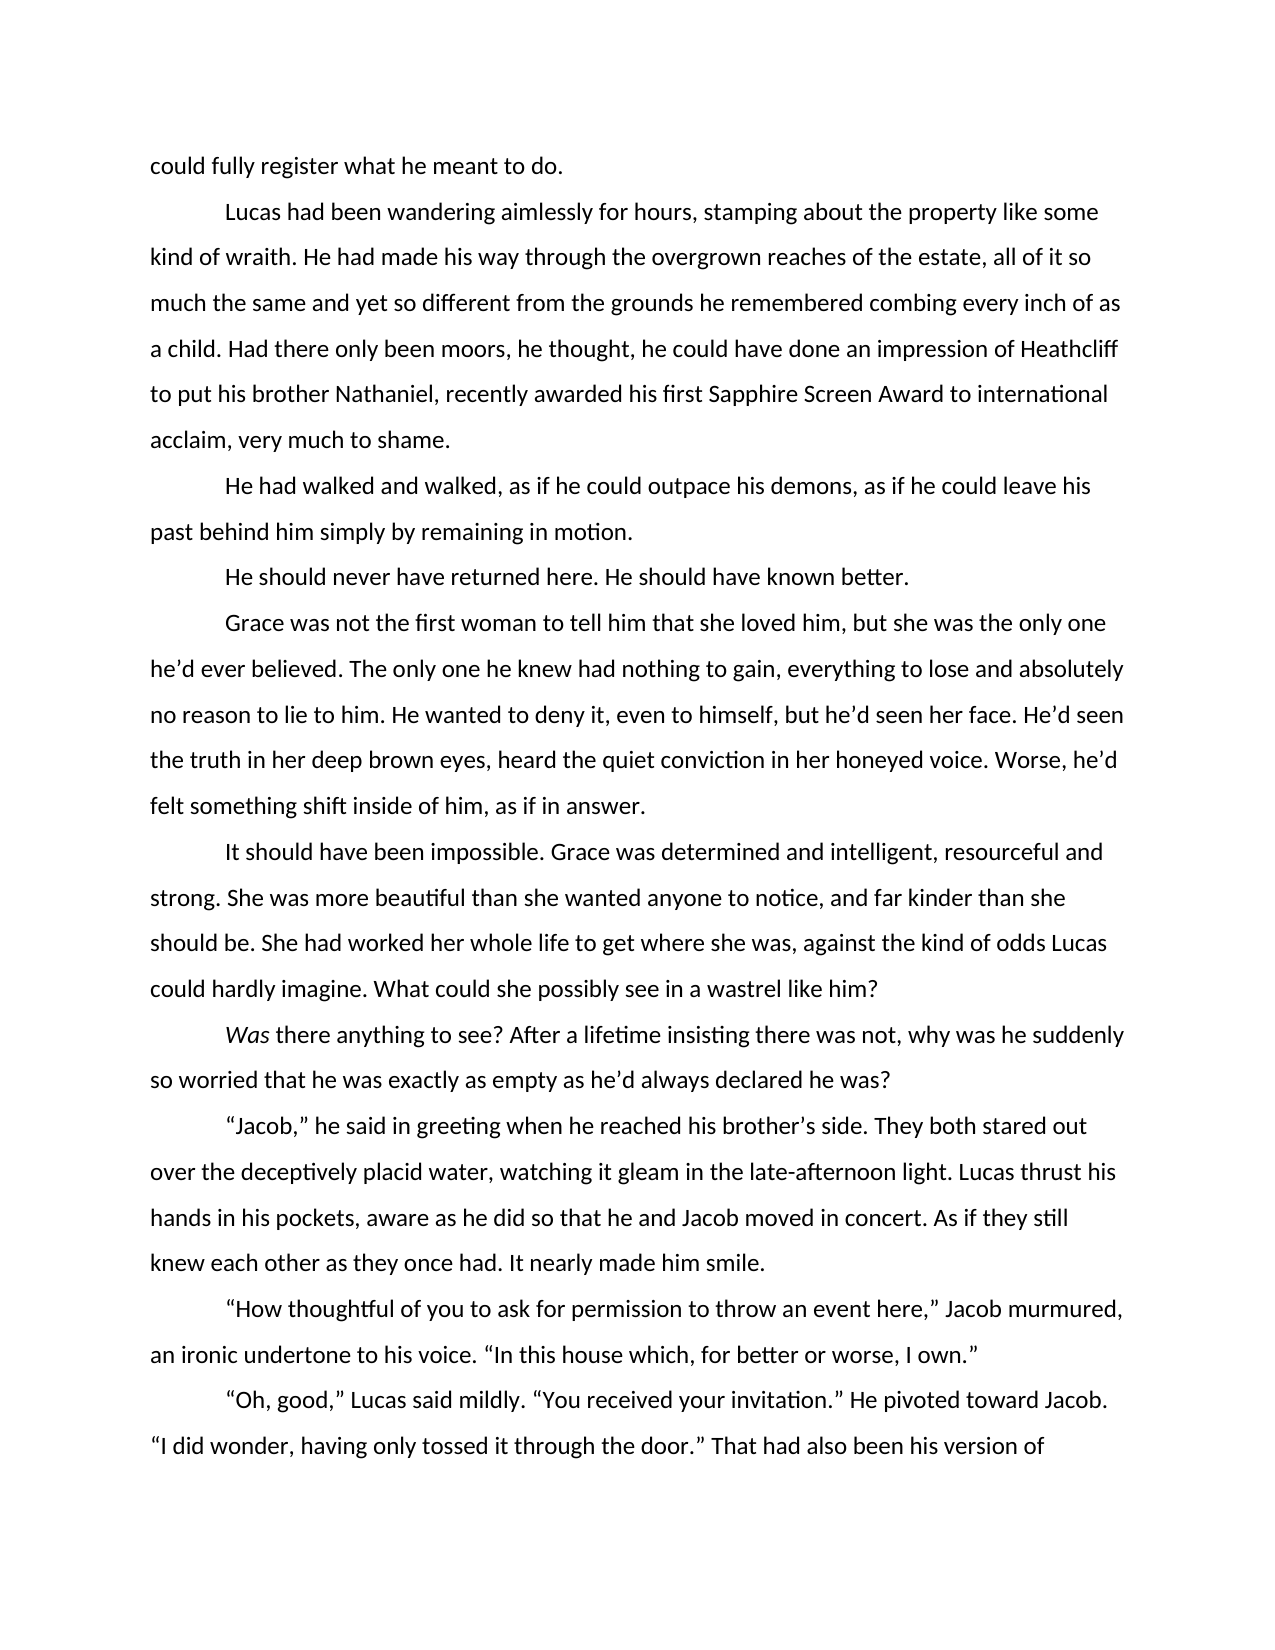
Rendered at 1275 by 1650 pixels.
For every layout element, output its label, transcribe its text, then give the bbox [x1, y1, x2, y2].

text “How thoughtful of you to ask for permission to throw an event here,” Jacob murmured, an ironic undertone to his voice. “In this house which, for better or worse, I own.” [150, 1293, 1125, 1369]
text Was there anything to see? After a lifetime insisting there was not, why was he suddenly so worried that he was exactly as empty as he’d always declared he was? [150, 1019, 1125, 1095]
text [150, 150, 1125, 181]
text It should have been impossible. Grace was determined and intelligent, resourceful and strong. She was more beautiful than she wanted anyone to notice, and far kinder than she should be. She had worked her whole life to get where she was, against the kind of odds Lucas could hardly imagine. What could she possibly see in a wastrel like him? [150, 836, 1125, 1004]
text He had walked and walked, as if he could outpace his demons, as if he could leave his past behind him simply by remaining in motion. [150, 470, 1125, 546]
text “Jacob,” he said in greeting when he reached his brother’s side. They both stared out over the deceptively placid water, watching it gleam in the late-afternoon light. Lucas thrust his hands in his pockets, aware as he did so that he and Jacob moved in concert. As if they still knew each other as they once had. It nearly made him smile. [150, 1110, 1125, 1278]
text He should never have returned here. He should have known better. [150, 562, 1125, 592]
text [150, 1385, 1125, 1461]
text Lucas had been wandering aimlessly for hours, stamping about the property like some kind of wraith. He had made his way through the overgrown reaches of the estate, all of it so much the same and yet so different from the grounds he remembered combing every inch of as a child. Had there only been moors, he thought, he could have done an impression of Heathcliff to put his brother Nathaniel, recently awarded his first Sapphire Screen Award to international acclaim, very much to shame. [150, 196, 1125, 455]
text Grace was not the first woman to tell him that she loved him, but she was the only one he’d ever believed. The only one he knew had nothing to gain, everything to lose and absolutely no reason to lie to him. He wanted to deny it, even to himself, but he’d seen her face. He’d seen the truth in her deep brown eyes, heard the quiet conviction in her honeyed voice. Worse, he’d felt something shift inside of him, as if in answer. [150, 607, 1125, 821]
